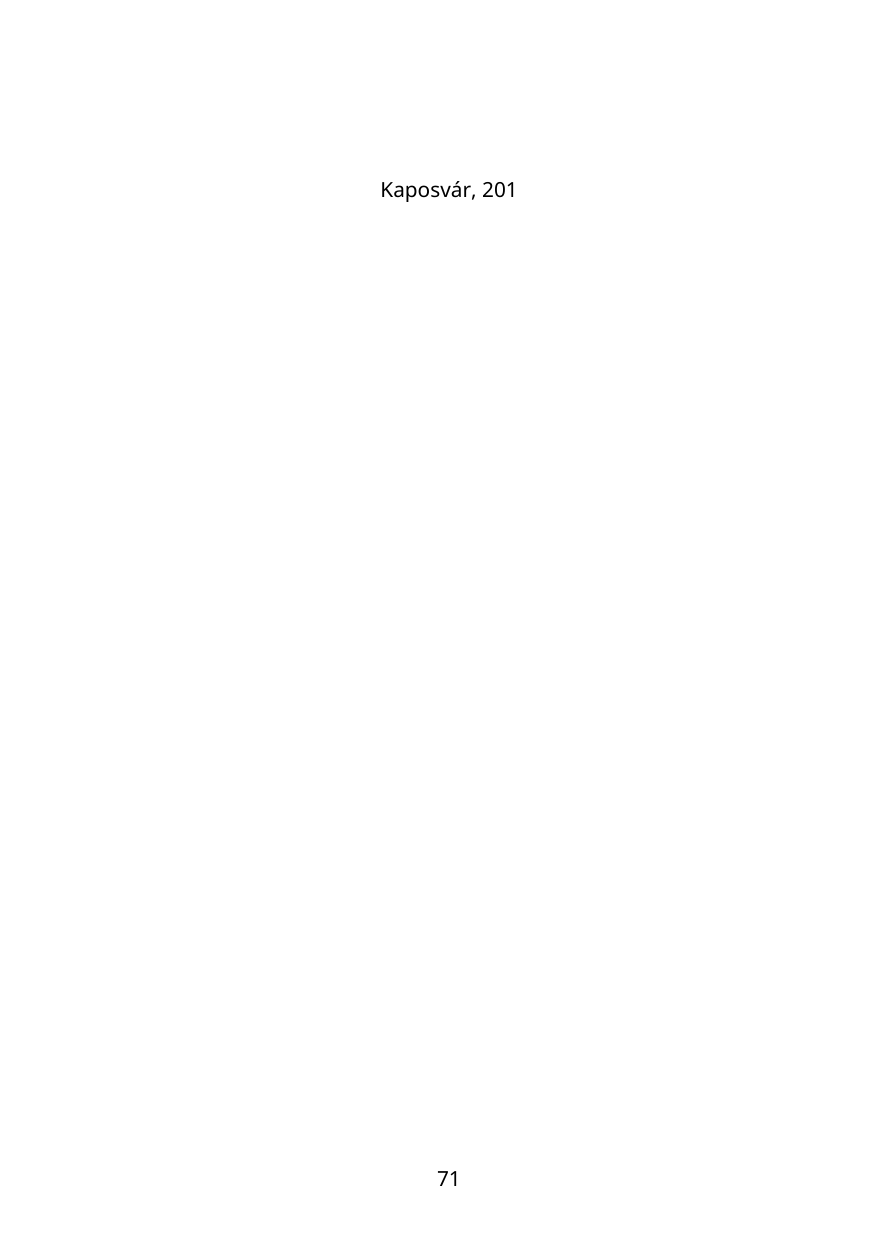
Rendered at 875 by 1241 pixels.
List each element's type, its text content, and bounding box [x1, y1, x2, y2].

text Kaposvár, 201 [118, 175, 779, 203]
